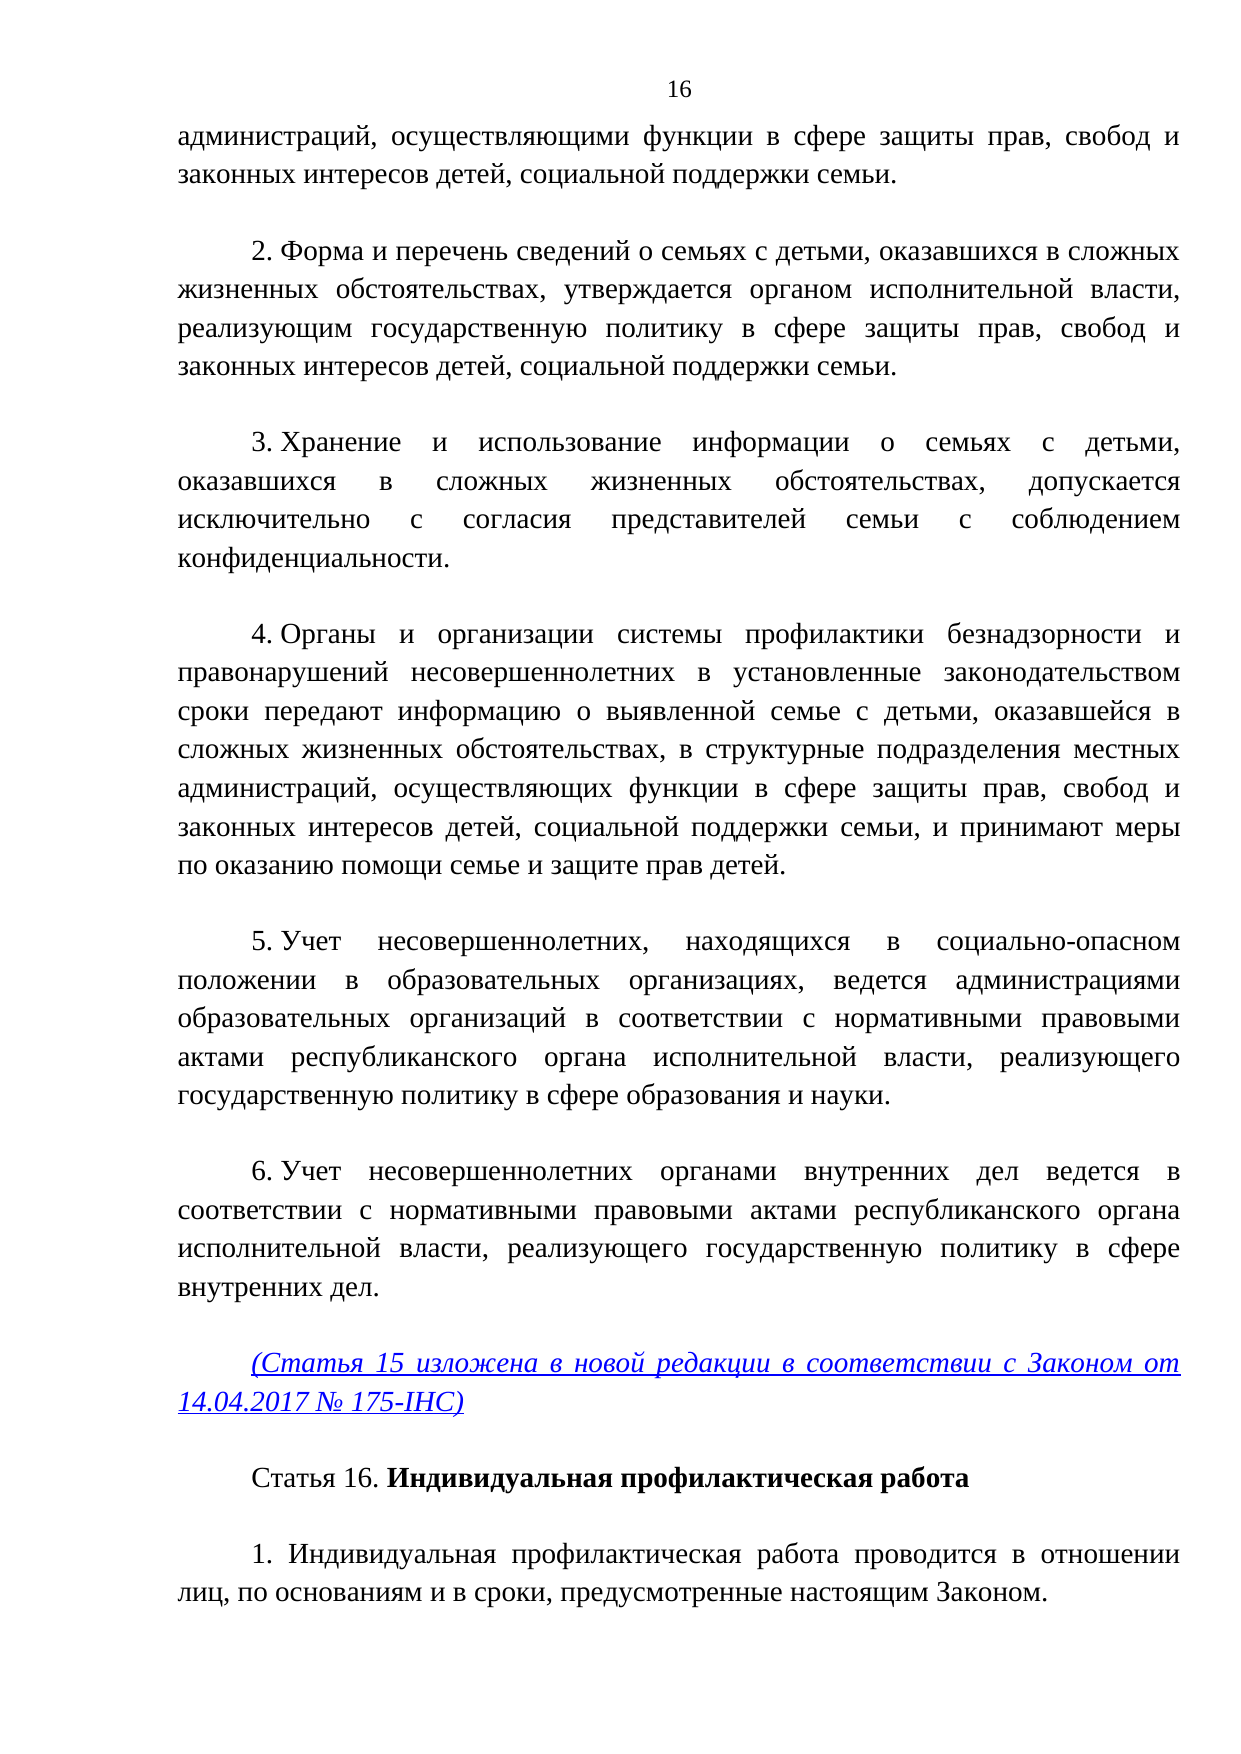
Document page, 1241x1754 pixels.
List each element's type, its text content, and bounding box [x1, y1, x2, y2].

text Статья 16. Индивидуальная профилактическая работа [177, 1460, 1181, 1493]
text 2. Форма и перечень сведений о семьях с детьми, оказавшихся в сложных жизненных обстоятельствах, утверждается органом исполнительной власти, реализующим государственную политику в сфере защиты прав, свобод и законных интересов детей, социальной поддержки семьи. [177, 233, 1181, 382]
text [177, 118, 1181, 190]
text 4. Органы и организации системы профилактики безнадзорности и правонарушений несовершеннолетних в установленные законодательством сроки передают информацию о выявленной семье с детьми, оказавшейся в сложных жизненных обстоятельствах, в структурные подразделения местных администраций, осуществляющих функции в сфере защиты прав, свобод и законных интересов детей, социальной поддержки семьи, и принимают меры по оказанию помощи семье и защите прав детей. [177, 616, 1181, 881]
text 3. Хранение и использование информации о семьях с детьми, оказавшихся в сложных жизненных обстоятельствах, допускается исключительно с согласия представителей семьи с соблюдением конфиденциальности. [177, 424, 1181, 573]
text 1. Индивидуальная профилактическая работа проводится в отношении лиц, по основаниям и в сроки, предусмотренные настоящим Законом. [177, 1536, 1181, 1608]
text 5. Учет несовершеннолетних, находящихся в социально-опасном положении в образовательных организациях, ведется администрациями образовательных организаций в соответствии с нормативными правовыми актами республиканского органа исполнительной власти, реализующего государственную политику в сфере образования и науки. [177, 923, 1181, 1111]
text (Статья 15 изложена в новой редакции в соответствии с Законом от 14.04.2017 № 175-IНС) [177, 1345, 1181, 1417]
text 6. Учет несовершеннолетних органами внутренних дел ведется в соответствии с нормативными правовыми актами республиканского органа исполнительной власти, реализующего государственную политику в сфере внутренних дел. [177, 1153, 1181, 1303]
